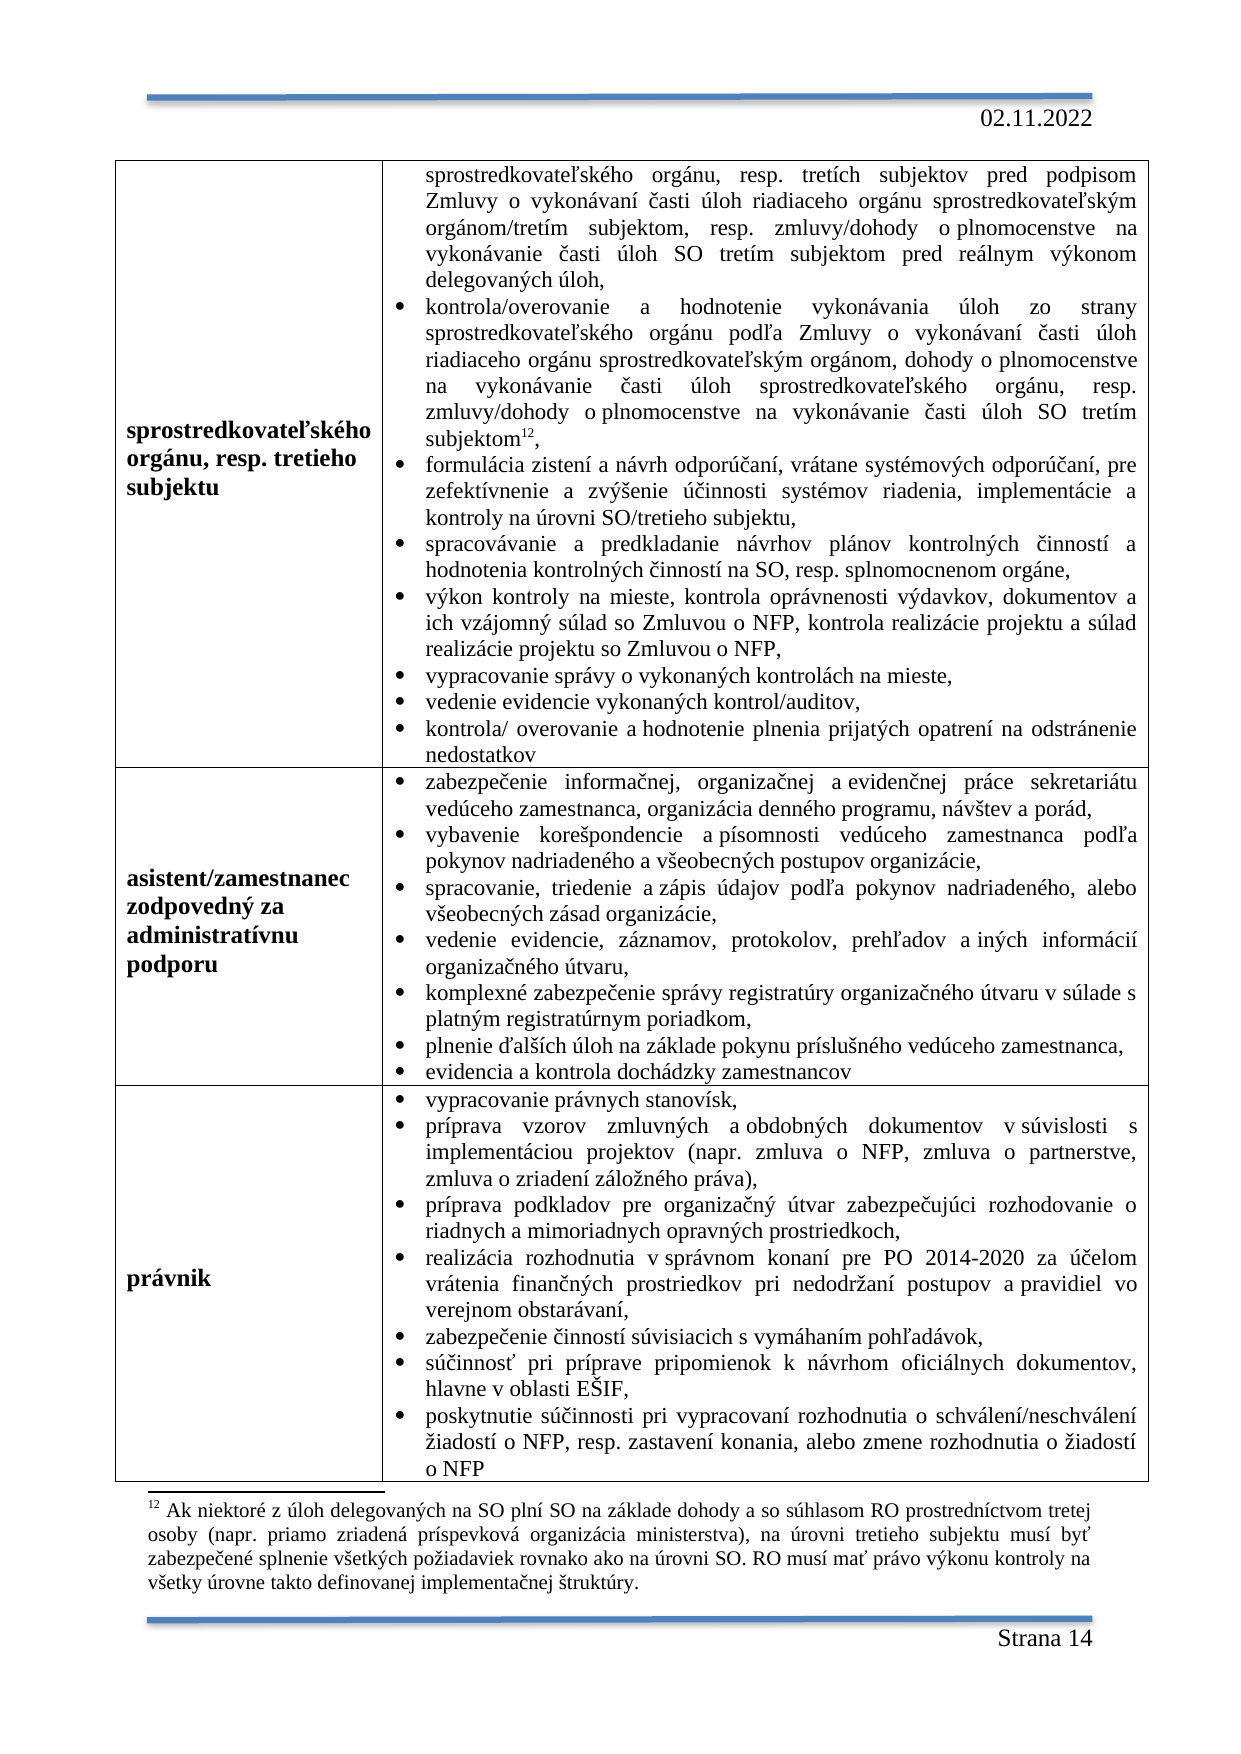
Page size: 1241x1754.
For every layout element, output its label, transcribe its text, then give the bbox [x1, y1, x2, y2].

table_cell vypracovanie právnych stanovísk, príprava vzorov zmluvných a obdobných dokumentov v súvislosti s implementáciou projektov (napr. zmluva o NFP, zmluva o partnerstve, zmluva o zriadení záložného práva), príprava podkladov pre organizačný útvar zabezpečujúci rozhodovanie o riadnych a mimoriadnych opravných prostriedkoch, realizácia rozhodnutia v správnom konaní pre PO 2014-2020 za účelom vrátenia finančných prostriedkov pri nedodržaní postupov a pravidiel vo verejnom obstarávaní, zabezpečenie činností súvisiacich s vymáhaním pohľadávok, súčinnosť pri príprave pripomienok k návrhom oficiálnych dokumentov, hlavne v oblasti EŠIF, poskytnutie súčinnosti pri vypracovaní rozhodnutia o schválení/neschválení žiadostí o NFP, resp. zastavení konania, alebo zmene rozhodnutia o žiadostí o NFP [383, 1086, 1148, 1481]
table_cell asistent/zamestnanec zodpovedný za administratívnu podporu [116, 768, 382, 1084]
table_cell právnik [116, 1086, 382, 1481]
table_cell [116, 161, 382, 767]
table_cell zabezpečenie informačnej, organizačnej a evidenčnej práce sekretariátu vedúceho zamestnanca, organizácia denného programu, návštev a porád, vybavenie korešpondencie a písomnosti vedúceho zamestnanca podľa pokynov nadriadeného a všeobecných postupov organizácie, spracovanie, triedenie a zápis údajov podľa pokynov nadriadeného, alebo všeobecných zásad organizácie, vedenie evidencie, záznamov, protokolov, prehľadov a iných informácií organizačného útvaru, komplexné zabezpečenie správy registratúry organizačného útvaru v súlade s platným registratúrnym poriadkom, plnenie ďalších úloh na základe pokynu príslušného vedúceho zamestnanca, evidencia a kontrola dochádzky zamestnancov [383, 768, 1148, 1084]
